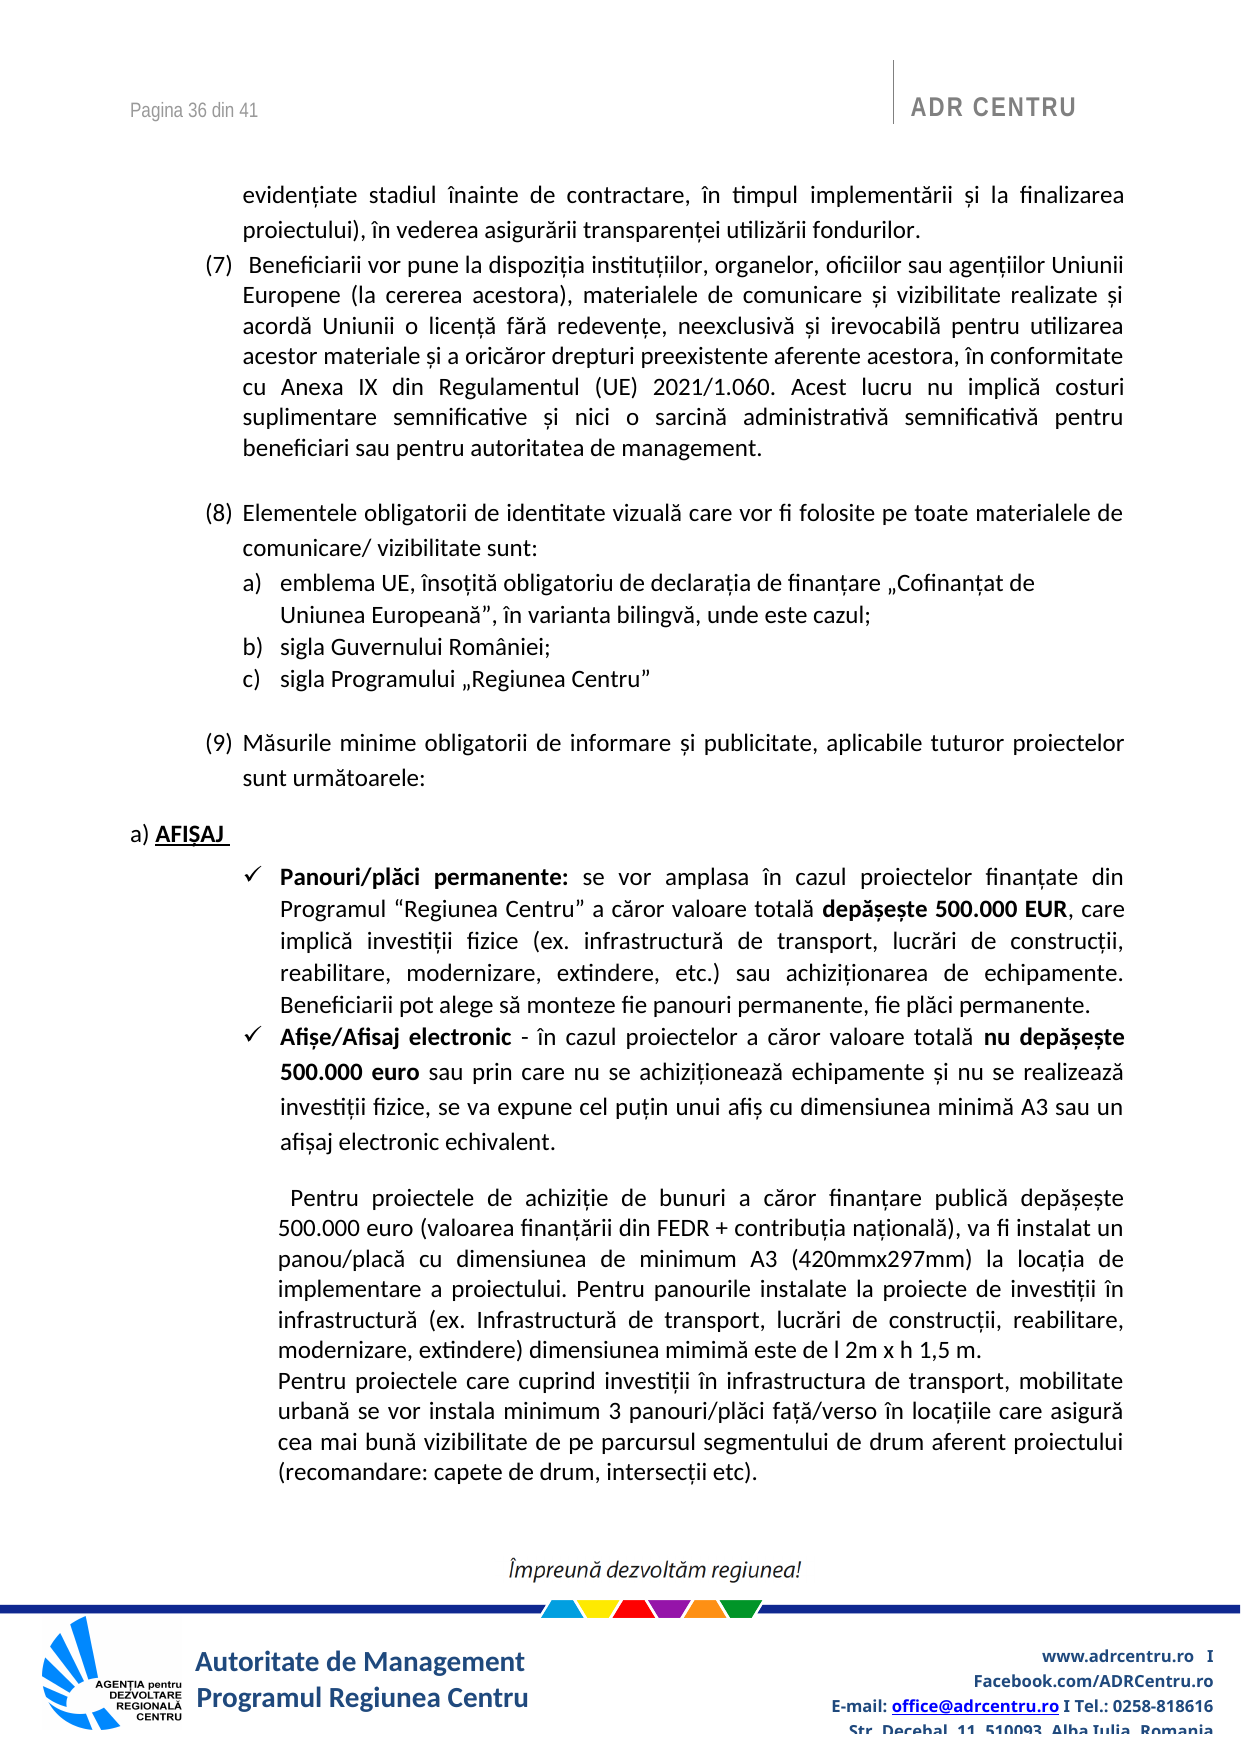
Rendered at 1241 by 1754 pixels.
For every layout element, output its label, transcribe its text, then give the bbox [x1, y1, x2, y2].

list Măsurile minime obligatorii de informare şi publicitate, aplicabile tuturor proiectelor sunt următoarele: [205, 727, 1125, 793]
list Beneficiarii vor pune la dispoziția instituțiilor, organelor, oficiilor sau agențiilor Uniunii Europene (la cererea acestora), materialele de comunicare și vizibilitate realizate și acordă Uniunii o licență fără redevențe, neexclusivă și irevocabilă pentru utilizarea acestor materiale și a oricăror drepturi preexistente aferente acestora, în conformitate cu Anexa IX din Regulamentul (UE) 2021/1.060. Acest lucru nu implică costuri suplimentare semnificative și nici o sarcină administrativă semnificativă pentru beneficiari sau pentru autoritatea de management. [205, 249, 1125, 462]
list Afișe/Afisaj electronic - în cazul proiectelor a căror valoare totală nu depășește 500.000 euro sau prin care nu se achiziționează echipamente și nu se realizează investiții fizice, se va expune cel puțin unui afiș cu dimensiunea minimă A3 sau un afișaj electronic echivalent. [242, 1021, 1125, 1157]
text Pentru proiectele care cuprind investiții în infrastructura de transport, mobilitate urbană se vor instala minimum 3 panouri/plăci față/verso în locațiile care asigură cea mai bună vizibilitate de pe parcursul segmentului de drum aferent proiectului (recomandare: capete de drum, intersecții etc). [278, 1365, 1125, 1487]
picture [574, 1600, 1241, 1618]
picture [0, 1600, 550, 1730]
text Pentru proiectele de achiziție de bunuri a căror finanțare publică depășește 500.000 euro (valoarea finanțării din FEDR + contribuția națională), va fi instalat un panou/placă cu dimensiunea de minimum A3 (420mmx297mm) la locația de implementare a proiectului. Pentru panourile instalate la proiecte de investiții în infrastructură (ex. Infrastructură de transport, lucrări de construcții, reabilitare, modernizare, extindere) dimensiunea mimimă este de l 2m x h 1,5 m. [278, 1182, 1125, 1365]
list sigla Programului „Regiunea Centru” [242, 663, 1125, 694]
text a) AFIȘAJ [130, 818, 1125, 849]
list Elementele obligatorii de identitate vizuală care vor fi folosite pe toate materialele de comunicare/ vizibilitate sunt: [205, 497, 1125, 563]
list sigla Guvernului României; [242, 631, 1125, 662]
list emblema UE, însoțită obligatoriu de declarația de finanțare „Cofinanțat de Uniunea Europeană”, în varianta bilingvă, unde este cazul; [242, 567, 1125, 630]
picture [495, 1556, 814, 1583]
list Panouri/plăci permanente: se vor amplasa în cazul proiectelor finanțate din Programul “Regiunea Centru” a căror valoare totală depășește 500.000 EUR, care implică investiții fizice (ex. infrastructură de transport, lucrări de construcții, reabilitare, modernizare, extindere, etc.) sau achiziționarea de echipamente. Beneficiarii pot alege să monteze fie panouri permanente, fie plăci permanente. [242, 861, 1125, 1019]
